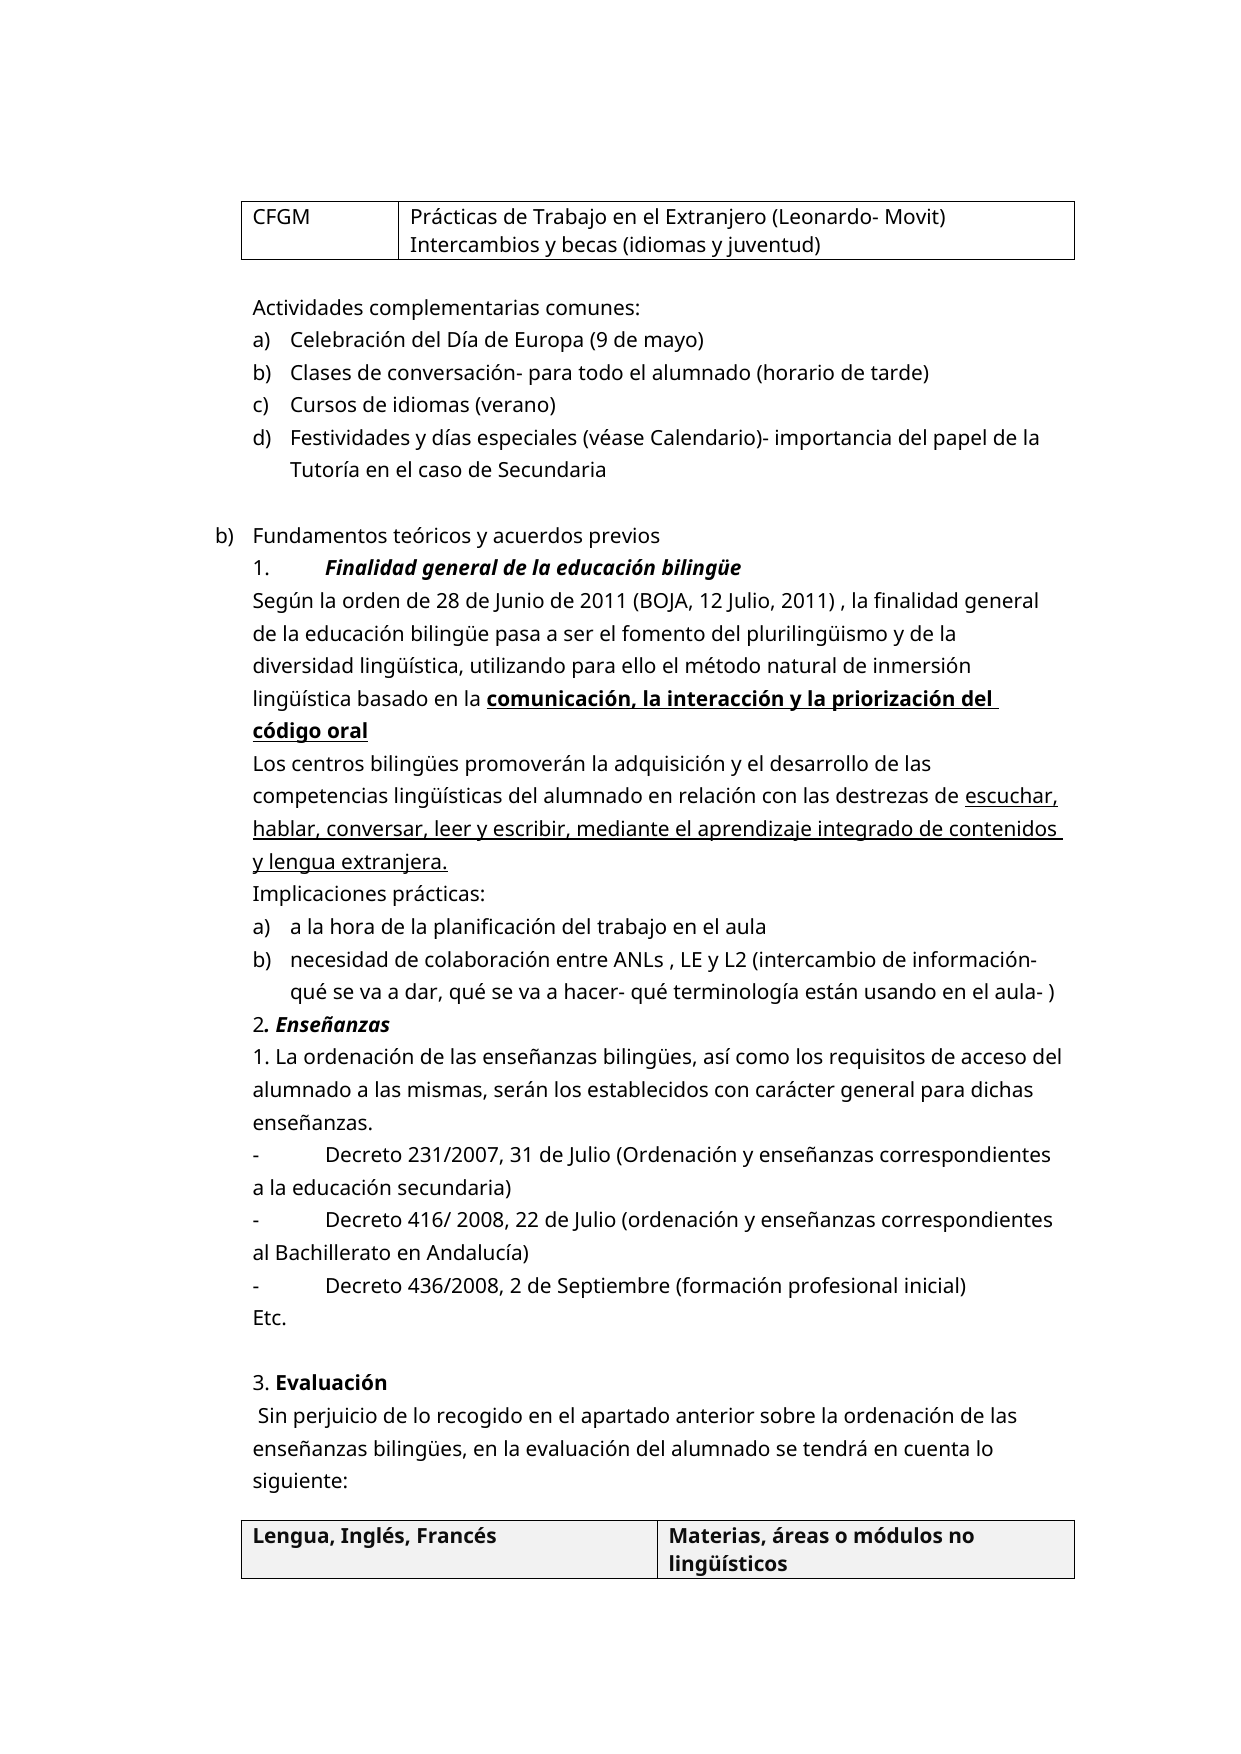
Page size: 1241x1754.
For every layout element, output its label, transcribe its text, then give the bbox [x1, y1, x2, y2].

list Implicaciones prácticas: [252, 879, 1063, 908]
list Etc. [252, 1303, 1063, 1332]
list - Decreto 416/ 2008, 22 de Julio (ordenación y enseñanzas correspondientes al Bachillerato en Andalucía) [252, 1206, 1063, 1267]
list necesidad de colaboración entre ANLs , LE y L2 (intercambio de información- qué se va a dar, qué se va a hacer- qué terminología están usando en el aula- ) [252, 945, 1063, 1006]
list Según la orden de 28 de Junio de 2011 (BOJA, 12 Julio, 2011) , la finalidad general de la educación bilingüe pasa a ser el fomento del plurilingüismo y de la diversidad lingüística, utilizando para ello el método natural de inmersión lingüística basado en la comunicación, la interacción y la priorización del código oral [252, 586, 1063, 745]
list Los centros bilingües promoverán la adquisición y el desarrollo de las competencias lingüísticas del alumnado en relación con las destrezas de escuchar, hablar, conversar, leer y escribir, mediante el aprendizaje integrado de contenidos y lengua extranjera. [252, 839, 1063, 875]
list - Decreto 231/2007, 31 de Julio (Ordenación y enseñanzas correspondientes a la educación secundaria) [252, 1140, 1063, 1201]
list Fundamentos teóricos y acuerdos previos [215, 521, 1063, 549]
list Festividades y días especiales (véase Calendario)- importancia del papel de la Tutoría en el caso de Secundaria [252, 423, 1063, 484]
list Celebración del Día de Europa (9 de mayo) [252, 325, 1063, 354]
list 1. La ordenación de las enseñanzas bilingües, así como los requisitos de acceso del alumnado a las mismas, serán los establecidos con carácter general para dichas enseñanzas. [252, 1042, 1063, 1136]
table_header Materias, áreas o módulos no lingüísticos [658, 1521, 1074, 1578]
list Sin perjuicio de lo recogido en el apartado anterior sobre la ordenación de las enseñanzas bilingües, en la evaluación del alumnado se tendrá en cuenta lo siguiente: [252, 1401, 1063, 1495]
list Cursos de idiomas (verano) [252, 390, 1063, 419]
list Clases de conversación- para todo el alumnado (horario de tarde) [252, 358, 1063, 386]
list - Decreto 436/2008, 2 de Septiembre (formación profesional inicial) [252, 1271, 1063, 1299]
table_header Prácticas de Trabajo en el Extranjero (Leonardo- Movit) Intercambios y becas (idiomas y juventud) [399, 202, 1074, 259]
list 3. Evaluación [252, 1368, 1063, 1397]
list a la hora de la planificación del trabajo en el aula [252, 912, 1063, 941]
table_header Lengua, Inglés, Francés [242, 1521, 657, 1578]
list 2. Enseñanzas [252, 1010, 1063, 1038]
list 1. Finalidad general de la educación bilingüe [252, 553, 1063, 582]
list Los centros bilingües promoverán la adquisición y el desarrollo de las competencias lingüísticas del alumnado en relación con las destrezas de escuchar, hablar, conversar, leer y escribir, mediante el aprendizaje integrado de contenidos y lengua extranjera. [252, 749, 1063, 838]
list Actividades complementarias comunes: [252, 293, 1063, 321]
table_header CFGM [242, 202, 398, 259]
